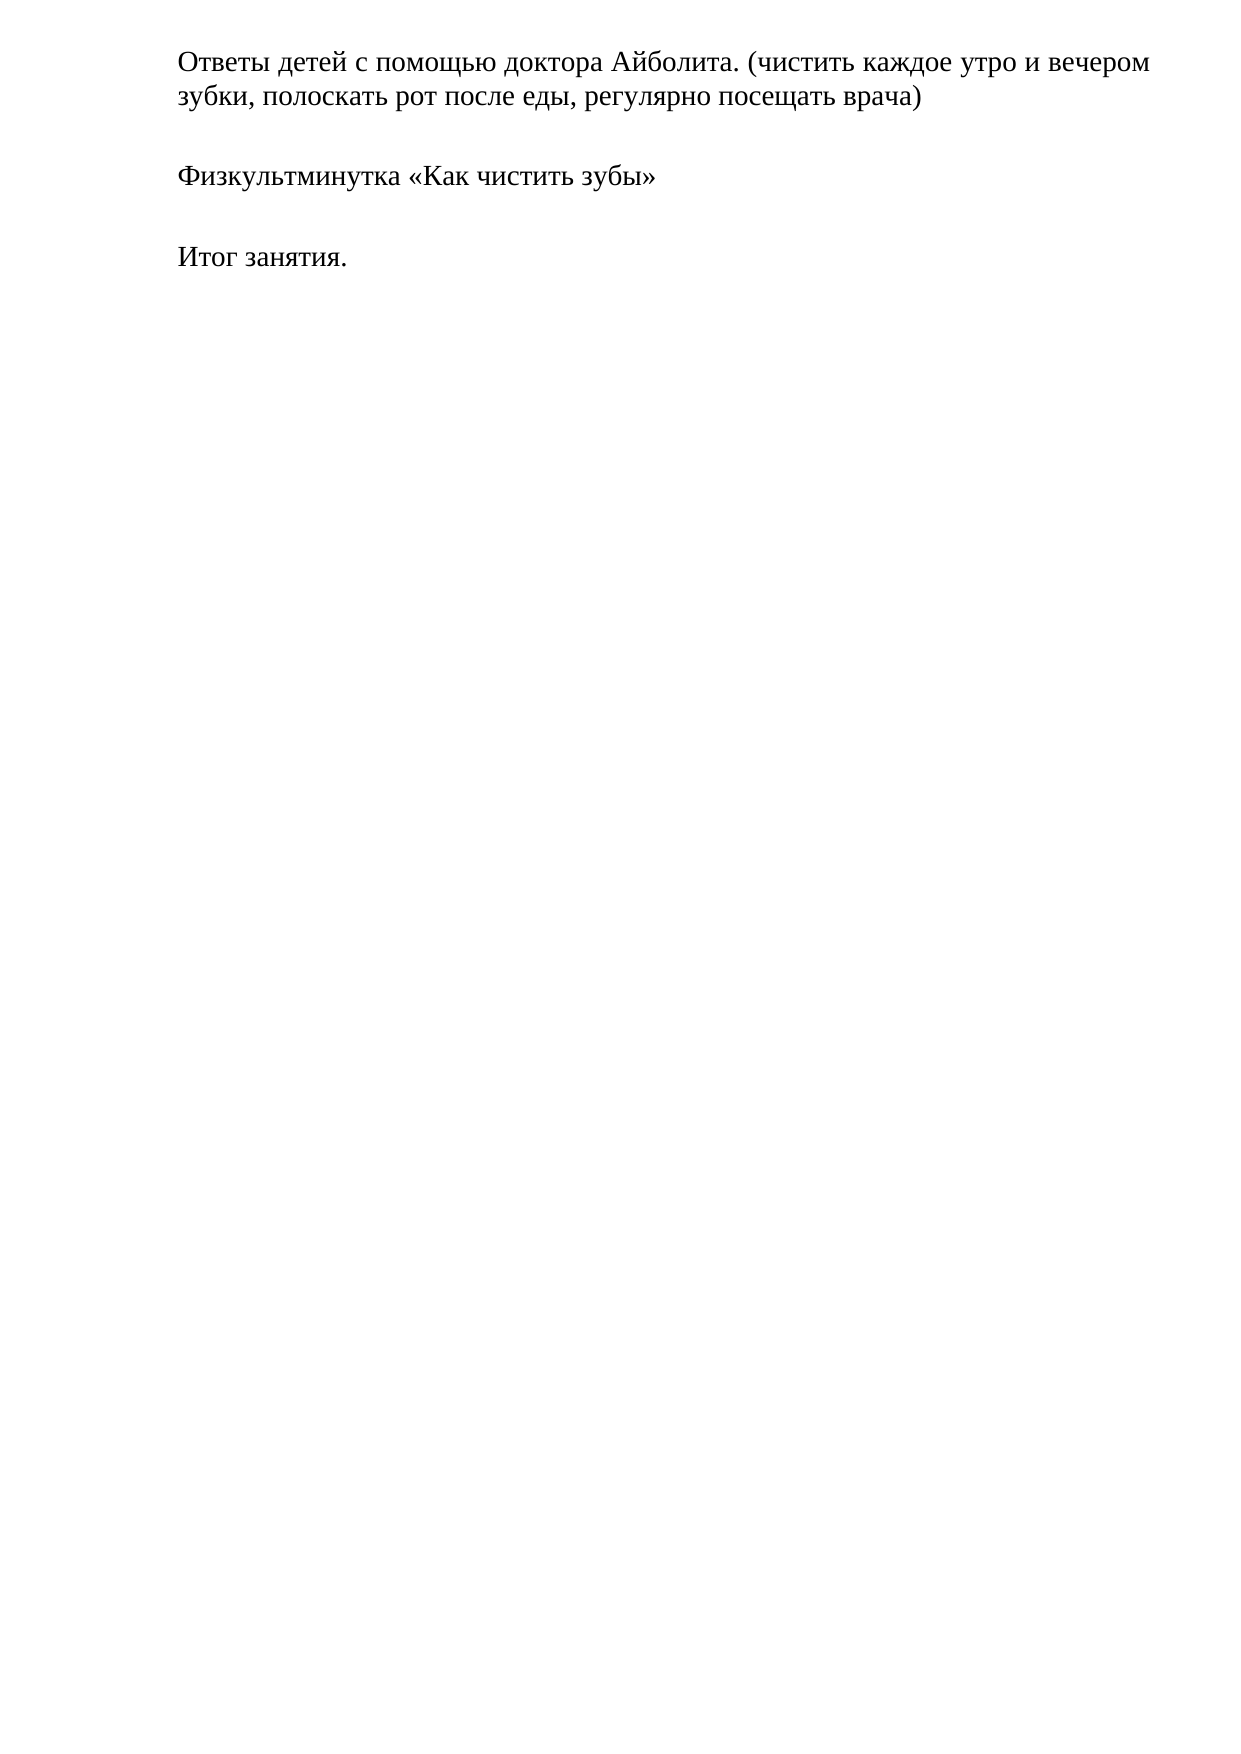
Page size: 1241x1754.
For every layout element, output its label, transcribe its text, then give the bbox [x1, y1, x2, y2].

text Физкультминутка «Как чистить зубы» [177, 158, 1152, 192]
text Ответы детей с помощью доктора Айболита. (чистить каждое утро и вечером зубки, полоскать рот после еды, регулярно посещать врача) [177, 44, 1152, 111]
text Итог занятия. [177, 239, 1152, 272]
